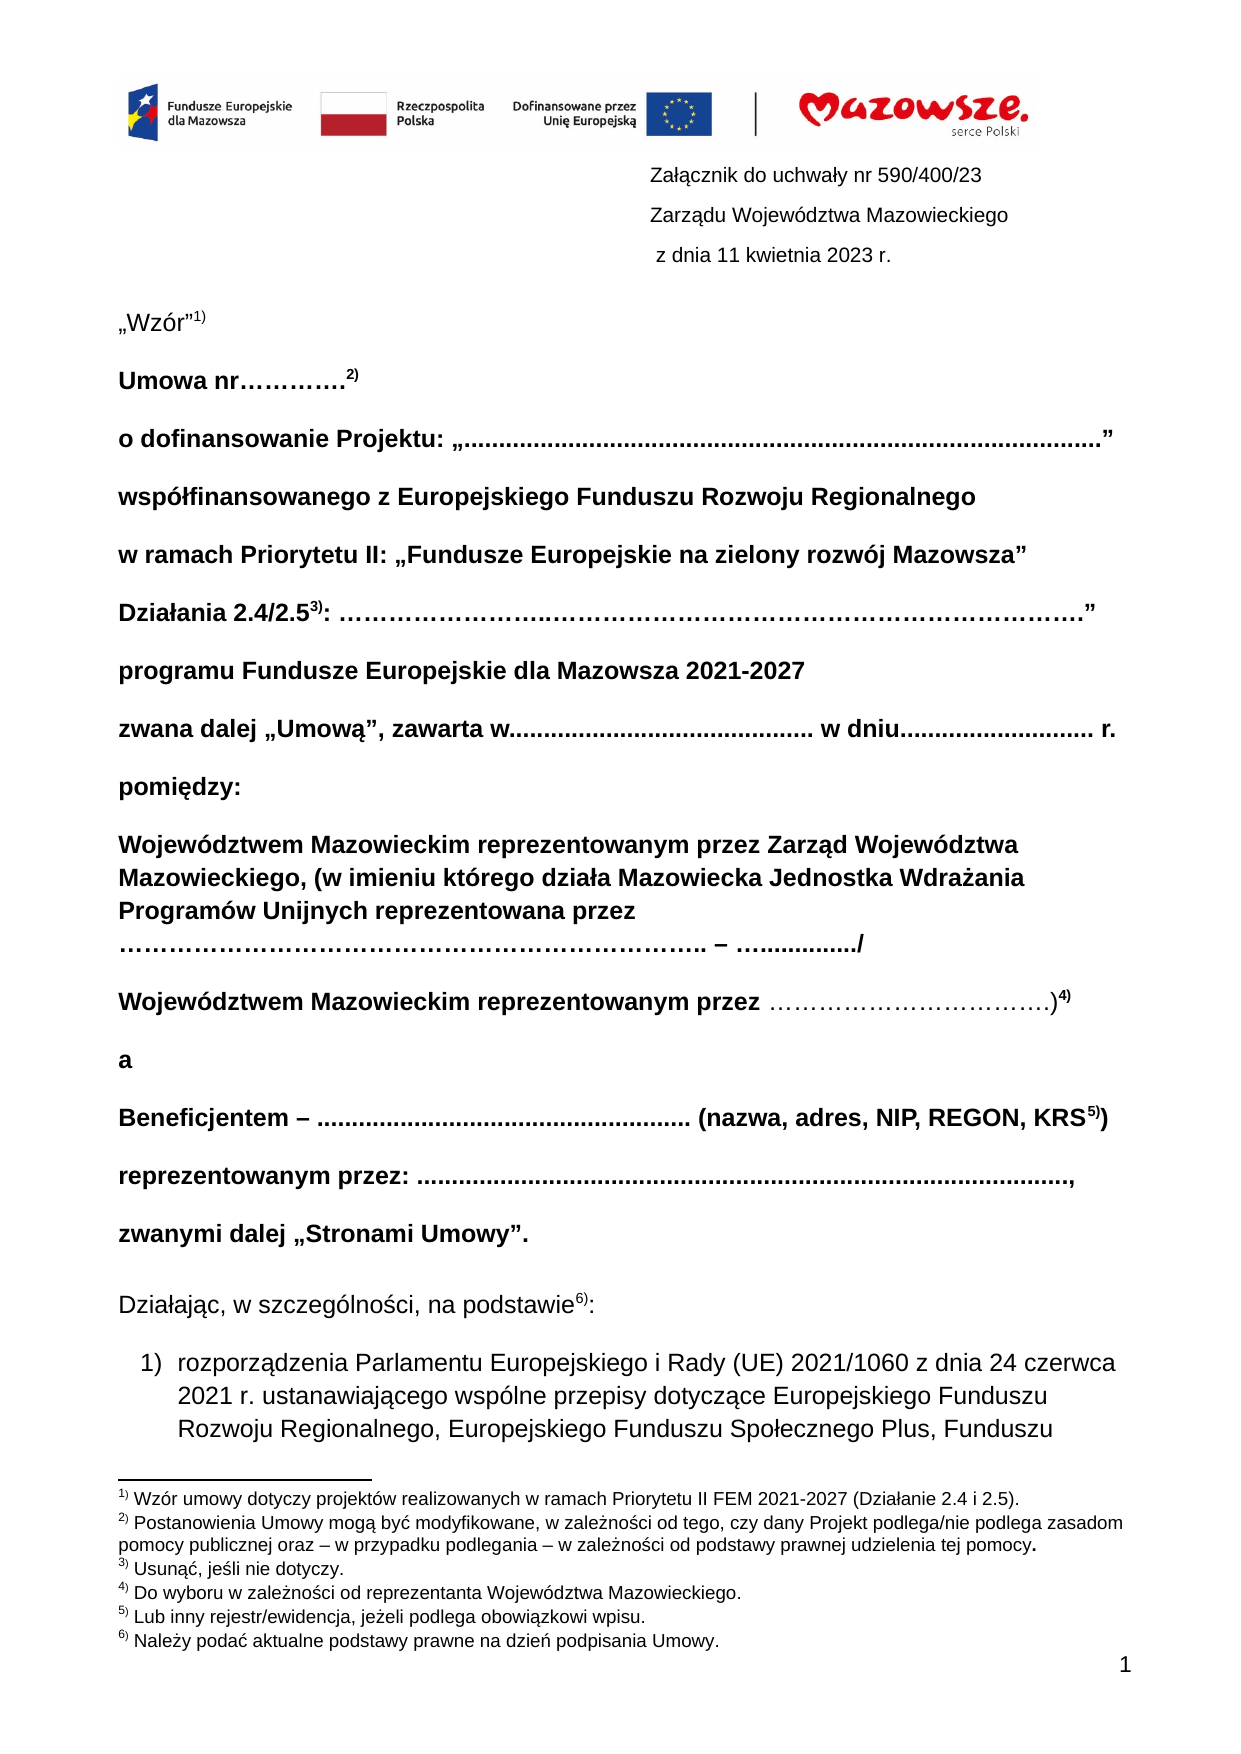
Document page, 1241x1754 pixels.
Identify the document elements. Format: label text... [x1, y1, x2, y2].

subtitle Województwem Mazowieckim reprezentowanym przez Zarząd Województwa Mazowieckiego, (w imieniu którego działa Mazowiecka Jednostka Wdrażania Programów Unijnych reprezentowana przez …………………………………………………………….. – …............../ [118, 830, 1132, 958]
subtitle zwanymi dalej „Stronami Umowy”. [118, 1219, 1132, 1248]
subtitle w ramach Priorytetu II: „Fundusze Europejskie na zielony rozwój Mazowsza” [118, 540, 1132, 569]
picture [118, 73, 1038, 151]
text „Wzór”) [118, 308, 1132, 337]
subtitle a [118, 1045, 1132, 1074]
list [140, 1348, 1132, 1443]
subtitle Beneficjentem – ...................................................... (nazwa, adres, NIP, REGON, KRS)) [118, 1103, 1132, 1132]
subtitle reprezentowanym przez: .............................................................................................., [118, 1161, 1132, 1190]
text Zarządu Województwa Mazowieckiego [650, 203, 1132, 227]
subtitle Województwem Mazowieckim reprezentowanym przez …………………………….)) [118, 987, 1132, 1016]
subtitle zwana dalej „Umową”, zawarta w............................................ w dniu............................ r. [118, 714, 1132, 743]
subtitle o dofinansowanie Projektu: „............................................................................................” [118, 424, 1132, 453]
subtitle współfinansowanego z Europejskiego Funduszu Rozwoju Regionalnego [118, 482, 1132, 511]
subtitle Działania 2.4/2.5): ……………………..……………………………………………………….” [118, 598, 1132, 627]
text Załącznik do uchwały nr 590/400/23 [650, 163, 1132, 187]
text Działając, w szczególności, na podstawie): [118, 1290, 1132, 1319]
text z dnia 11 kwietnia 2023 r. [650, 243, 1132, 267]
subtitle Umowa nr………….) [118, 366, 1132, 395]
subtitle programu Fundusze Europejskie dla Mazowsza 2021-2027 [118, 656, 1132, 685]
subtitle pomiędzy: [118, 772, 1132, 801]
